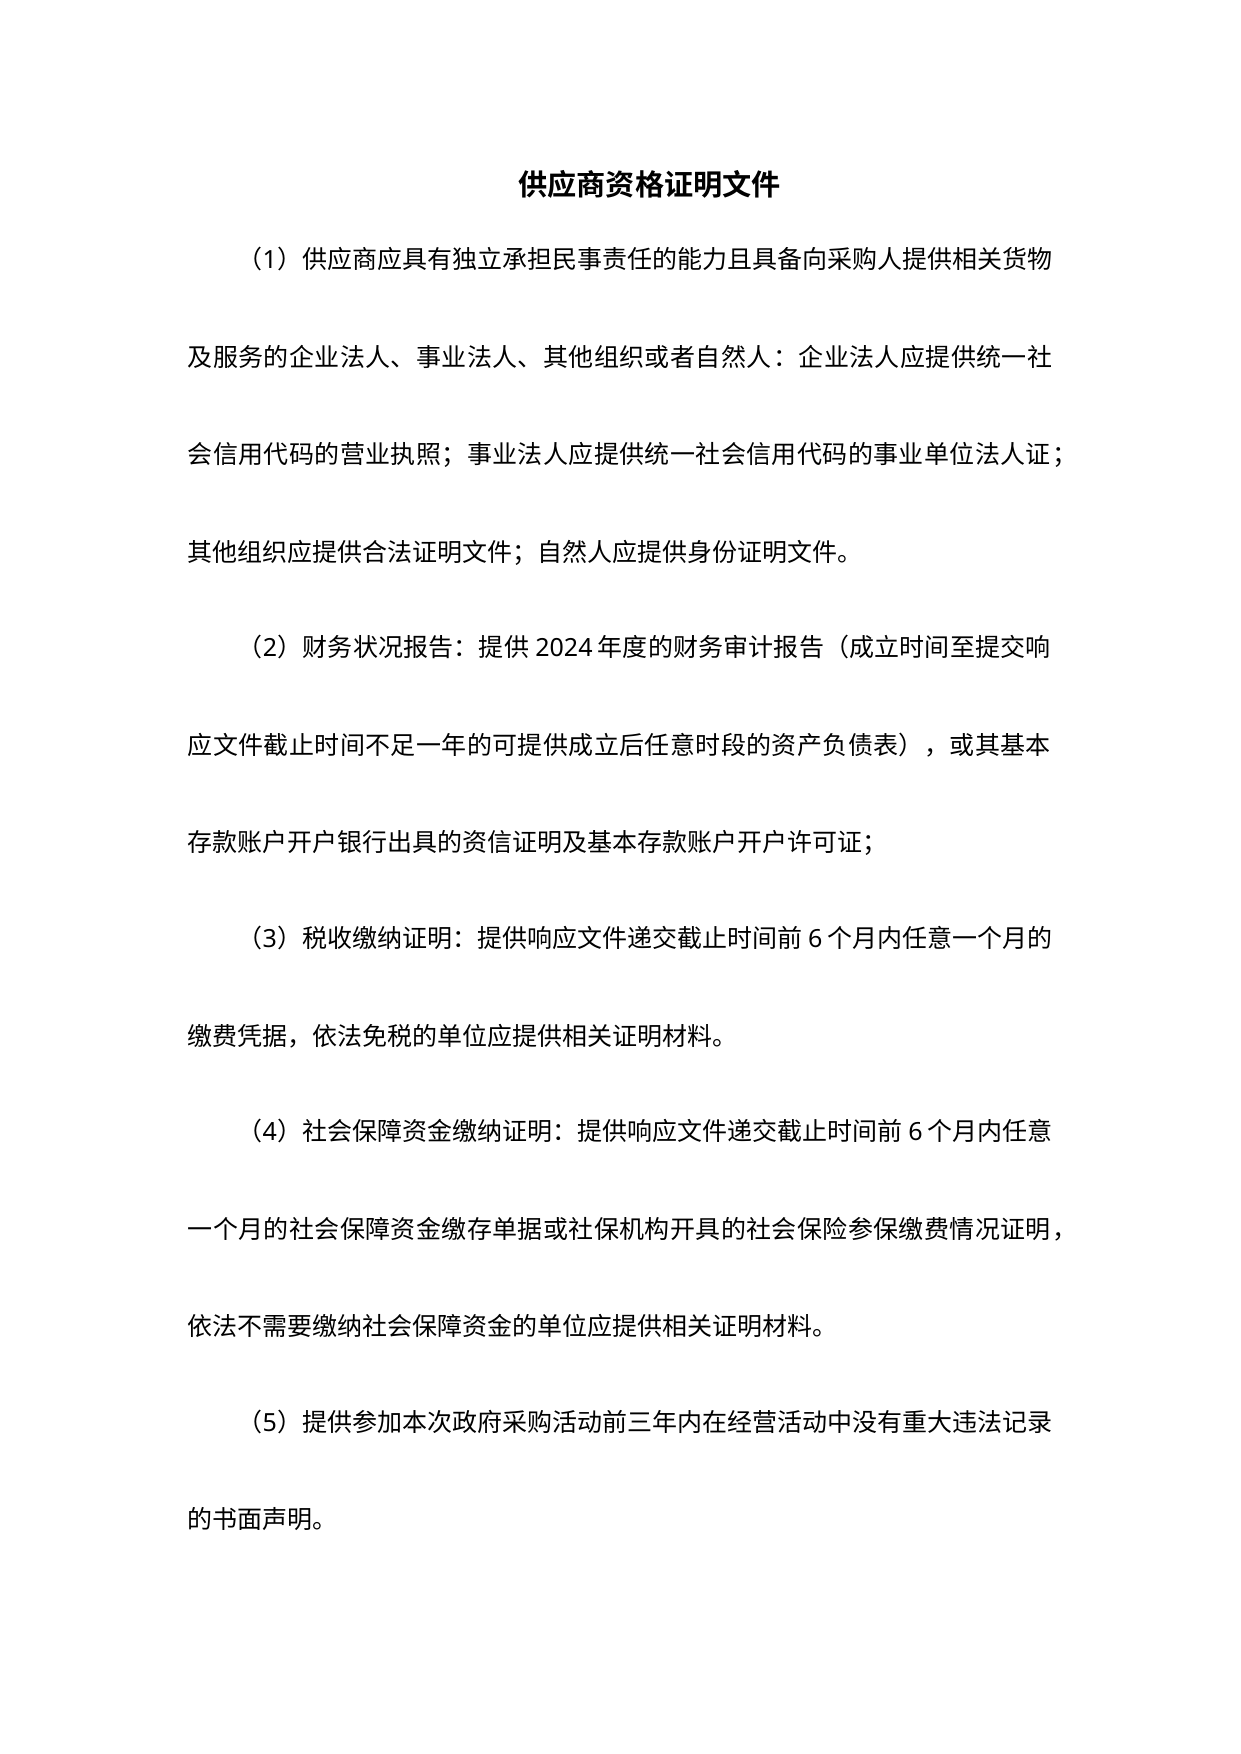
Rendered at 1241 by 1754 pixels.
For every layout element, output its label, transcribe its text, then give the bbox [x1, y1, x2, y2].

text 供应商资格证明文件 [187, 162, 1053, 204]
text （5）提供参加本次政府采购活动前三年内在经营活动中没有重大违法记录的书面声明。 [187, 1388, 1053, 1550]
text （1）供应商应具有独立承担民事责任的能力且具备向采购人提供相关货物及服务的企业法人、事业法人、其他组织或者自然人：企业法人应提供统一社会信用代码的营业执照；事业法人应提供统一社会信用代码的事业单位法人证；其他组织应提供合法证明文件；自然人应提供身份证明文件。 [187, 225, 1053, 583]
text （2）财务状况报告：提供2024年度的财务审计报告（成立时间至提交响应文件截止时间不足一年的可提供成立后任意时段的资产负债表），或其基本存款账户开户银行出具的资信证明及基本存款账户开户许可证； [187, 613, 1053, 873]
text （3）税收缴纳证明：提供响应文件递交截止时间前6个月内任意一个月的缴费凭据，依法免税的单位应提供相关证明材料。 [187, 904, 1053, 1067]
text （4）社会保障资金缴纳证明：提供响应文件递交截止时间前6个月内任意一个月的社会保障资金缴存单据或社保机构开具的社会保险参保缴费情况证明，依法不需要缴纳社会保障资金的单位应提供相关证明材料。 [187, 1097, 1053, 1357]
